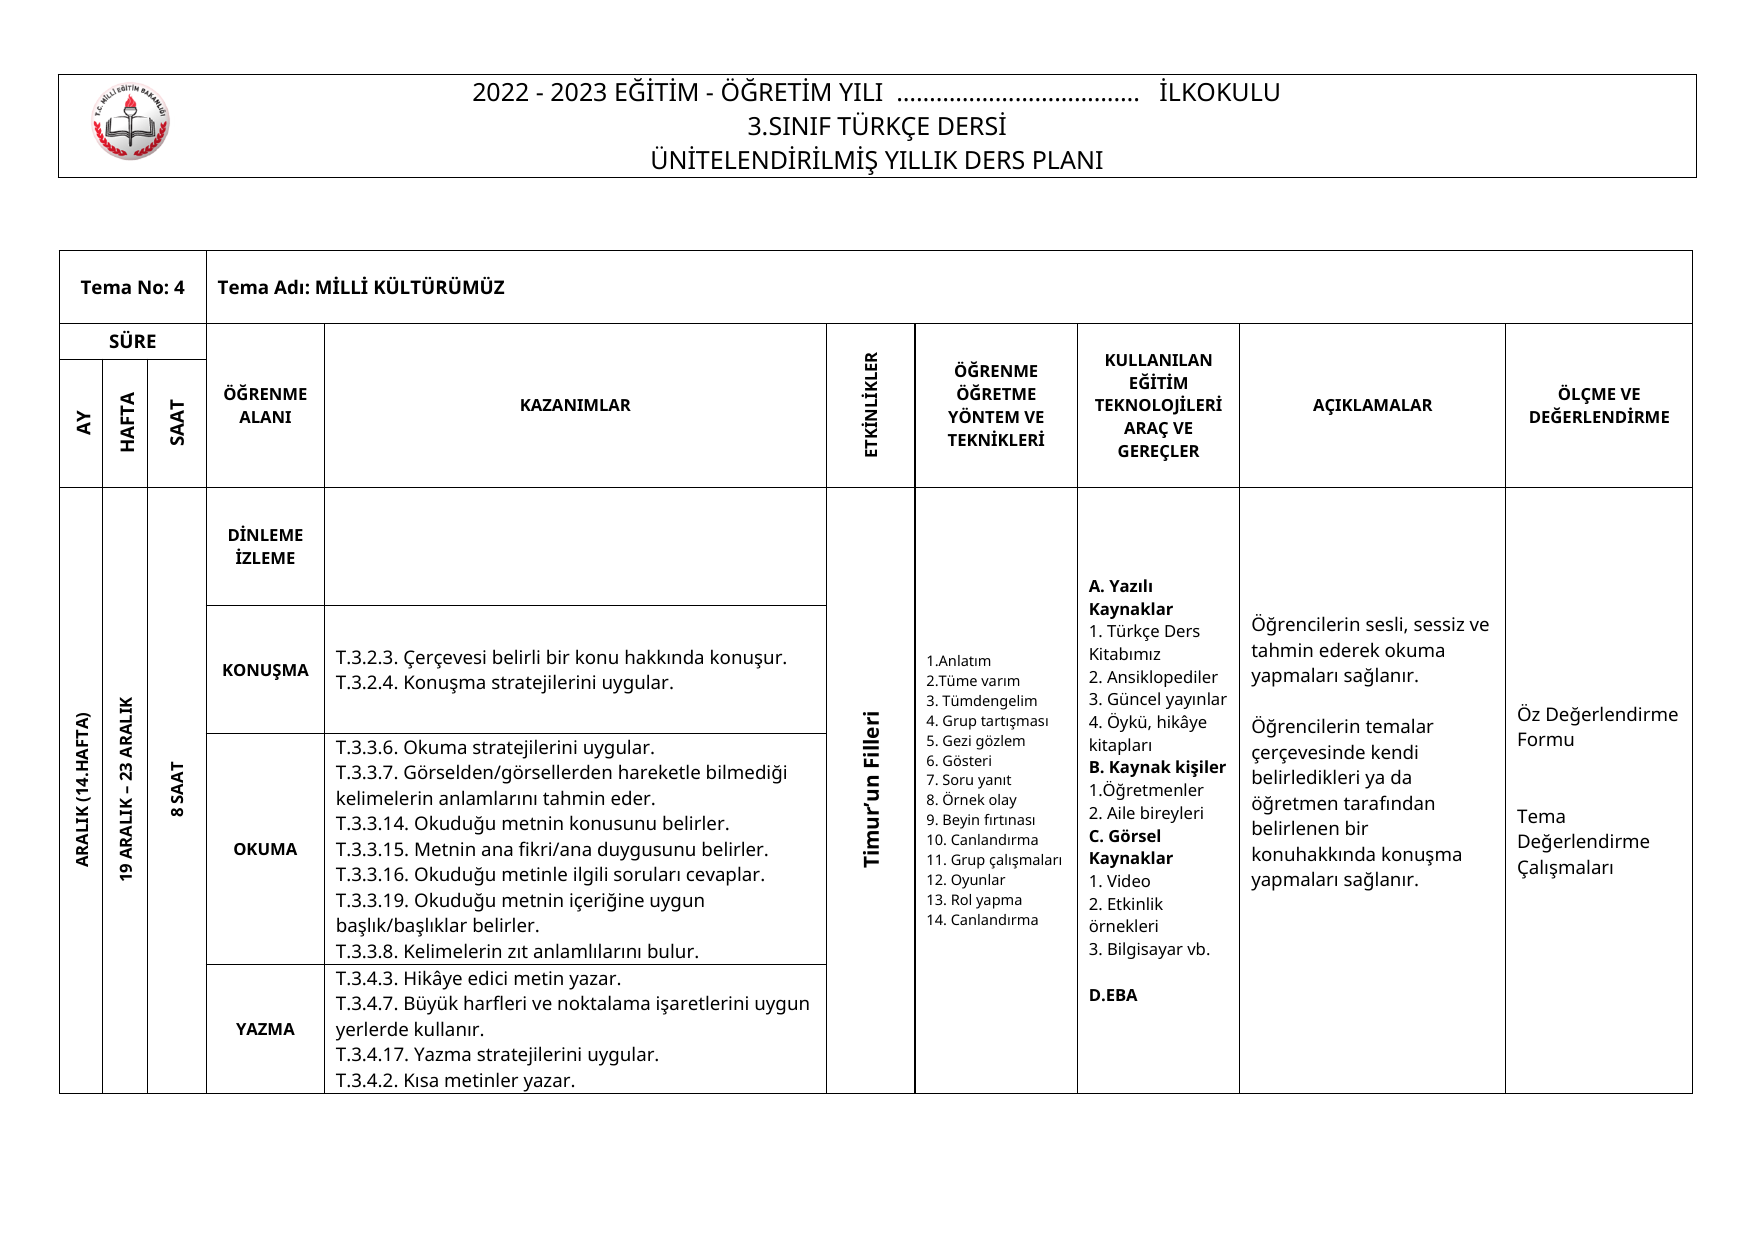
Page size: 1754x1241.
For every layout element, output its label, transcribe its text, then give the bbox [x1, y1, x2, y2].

table_cell 8 SAAT [148, 488, 206, 1092]
table_cell SÜRE [60, 324, 206, 358]
table_cell A. Yazılı Kaynaklar 1. Türkçe Ders Kitabımız 2. Ansiklopediler 3. Güncel yayınlar 4. Öykü, hikâye kitapları B. Kaynak kişiler 1.Öğretmenler 2. Aile bireyleri C. Görsel Kaynaklar 1. Video 2. Etkinlik örnekleri 3. Bilgisayar vb. D.EBA [1078, 488, 1239, 1092]
table_cell YAZMA [207, 965, 324, 1092]
table_cell HAFTA [103, 360, 147, 487]
table_cell ARALIK (14.HAFTA) [60, 488, 102, 1092]
table_cell AY [60, 360, 102, 487]
table_cell Timur’un Filleri [827, 488, 914, 1092]
table_cell DİNLEME İZLEME [207, 488, 324, 605]
table_cell OKUMA [207, 734, 324, 964]
table_cell T.3.3.6. Okuma stratejilerini uygular. T.3.3.7. Görselden/görsellerden hareketle bilmediği kelimelerin anlamlarını tahmin eder. T.3.3.14. Okuduğu metnin konusunu belirler. T.3.3.15. Metnin ana fikri/ana duygusunu belirler. T.3.3.16. Okuduğu metinle ilgili soruları cevaplar. T.3.3.19. Okuduğu metnin içeriğine uygun başlık/başlıklar belirler. T.3.3.8. Kelimelerin zıt anlamlılarını bulur. [325, 734, 826, 964]
table_cell KAZANIMLAR [325, 324, 826, 487]
table_cell T.3.2.3. Çerçevesi belirli bir konu hakkında konuşur. T.3.2.4. Konuşma stratejilerini uygular. [325, 606, 826, 733]
table_cell KULLANILAN EĞİTİM TEKNOLOJİLERİ ARAÇ VE GEREÇLER [1078, 324, 1239, 487]
table_cell 19 ARALIK – 23 ARALIK [103, 488, 147, 1092]
table_cell Öğrencilerin sesli, sessiz ve tahmin ederek okuma yapmaları sağlanır. Öğrencilerin temalar çerçevesinde kendi belirledikleri ya da öğretmen tarafından belirlenen bir konuhakkında konuşma yapmaları sağlanır. [1240, 488, 1505, 1092]
picture [85, 77, 175, 167]
table_header Tema Adı: MİLLİ KÜLTÜRÜMÜZ [207, 251, 1692, 323]
table_cell ÖĞRENME ÖĞRETME YÖNTEM VE TEKNİKLERİ [916, 324, 1077, 487]
table_cell Öz Değerlendirme Formu Tema Değerlendirme Çalışmaları [1506, 488, 1692, 1092]
table_cell SAAT [148, 360, 206, 487]
table_cell AÇIKLAMALAR [1240, 324, 1505, 487]
table_cell KONUŞMA [207, 606, 324, 733]
table_cell ÖLÇME VE DEĞERLENDİRME [1506, 324, 1692, 487]
table_cell [325, 488, 826, 605]
table_header Tema No: 4 [60, 251, 206, 323]
table_cell 1.Anlatım 2.Tüme varım 3. Tümdengelim 4. Grup tartışması 5. Gezi gözlem 6. Gösteri 7. Soru yanıt 8. Örnek olay 9. Beyin fırtınası 10. Canlandırma 11. Grup çalışmaları 12. Oyunlar 13. Rol yapma 14. Canlandırma [916, 488, 1077, 1092]
table_cell ETKİNLİKLER [827, 324, 914, 487]
table_cell ÖĞRENME ALANI [207, 324, 324, 487]
table_cell T.3.4.3. Hikâye edici metin yazar. T.3.4.7. Büyük harfleri ve noktalama işaretlerini uygun yerlerde kullanır. T.3.4.17. Yazma stratejilerini uygular. T.3.4.2. Kısa metinler yazar. [325, 965, 826, 1092]
